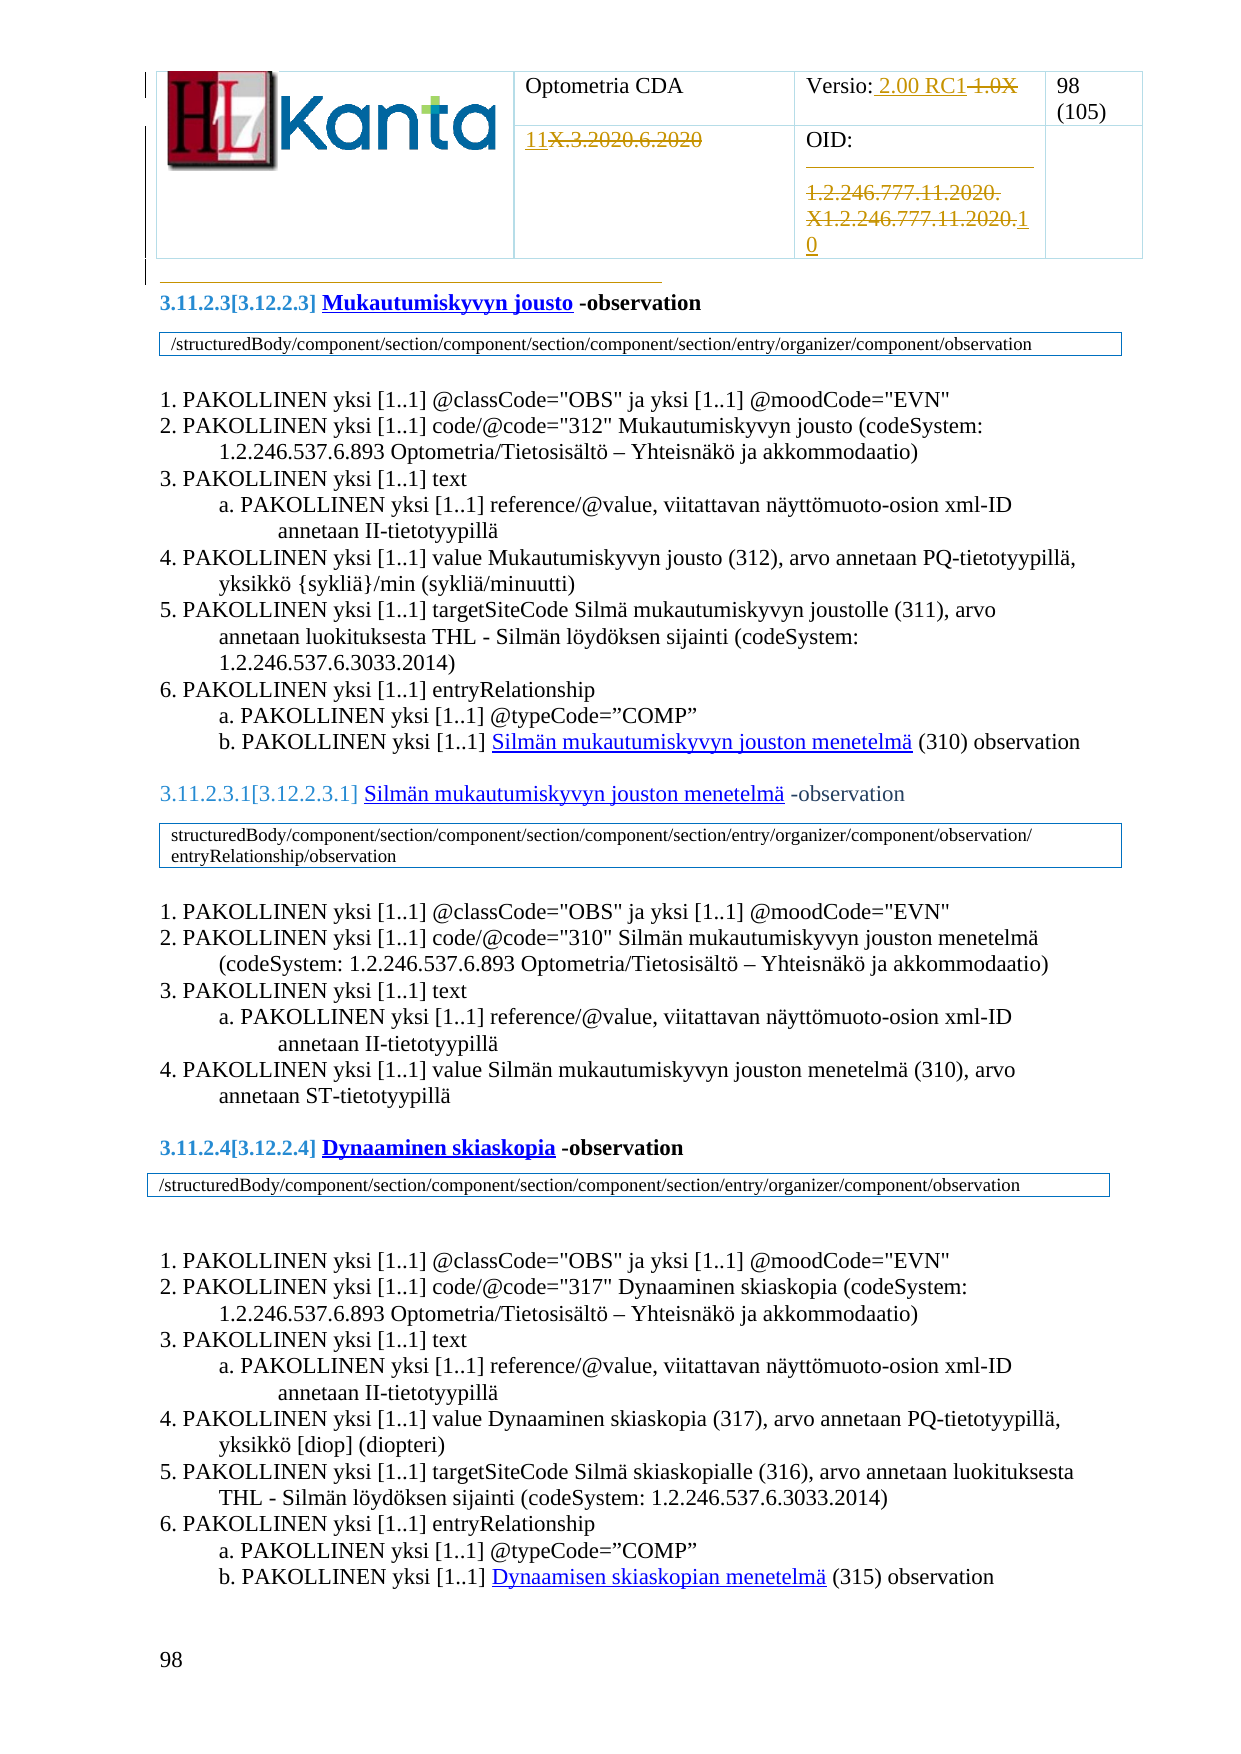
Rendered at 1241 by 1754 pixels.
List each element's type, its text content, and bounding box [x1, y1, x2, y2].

text 4. PAKOLLINEN yksi [1..1] value Silmän mukautumiskyvyn jouston menetelmä (310), arvo annetaan ST-tietotyypillä [159, 1056, 1081, 1109]
subtitle Mukautumiskyvyn jousto -observation [159, 289, 1081, 316]
text 1. PAKOLLINEN yksi [1..1] @classCode="OBS" ja yksi [1..1] @moodCode="EVN" [159, 1247, 1081, 1273]
text 6. PAKOLLINEN yksi [1..1] entryRelationship [159, 676, 1081, 702]
text 5. PAKOLLINEN yksi [1..1] targetSiteCode Silmä skiaskopialle (316), arvo annetaan luokituksesta THL - Silmän löydöksen sijainti (codeSystem: 1.2.246.537.6.3033.2014) [159, 1458, 1081, 1511]
text 4. PAKOLLINEN yksi [1..1] value Dynaaminen skiaskopia (317), arvo annetaan PQ-tietotyypillä, yksikkö [diop] (diopteri) [159, 1405, 1081, 1458]
text a. PAKOLLINEN yksi [1..1] @typeCode=”COMP” [218, 702, 1081, 728]
text b. PAKOLLINEN yksi [1..1] Dynaamisen skiaskopian menetelmä (315) observation [218, 1563, 1081, 1589]
text 5. PAKOLLINEN yksi [1..1] targetSiteCode Silmä mukautumiskyvyn joustolle (311), arvo annetaan luokituksesta THL - Silmän löydöksen sijainti (codeSystem: 1.2.246.537.6.3033.2014) [159, 597, 1081, 676]
text 2. PAKOLLINEN yksi [1..1] code/@code="310" Silmän mukautumiskyvyn jouston menetelmä (codeSystem: 1.2.246.537.6.893 Optometria/Tietosisältö – Yhteisnäkö ja akkommodaatio) [159, 924, 1081, 977]
text 3. PAKOLLINEN yksi [1..1] text [159, 465, 1081, 491]
text 2. PAKOLLINEN yksi [1..1] code/@code="317" Dynaaminen skiaskopia (codeSystem: 1.2.246.537.6.893 Optometria/Tietosisältö – Yhteisnäkö ja akkommodaatio) [159, 1273, 1081, 1326]
table_header /structuredBody/component/section/component/section/component/section/entry/organizer/component/observation [148, 1174, 1109, 1196]
subtitle Dynaaminen skiaskopia -observation [159, 1134, 1081, 1160]
text 3. PAKOLLINEN yksi [1..1] text [159, 977, 1081, 1003]
text 1. PAKOLLINEN yksi [1..1] @classCode="OBS" ja yksi [1..1] @moodCode="EVN" [159, 386, 1081, 412]
text 4. PAKOLLINEN yksi [1..1] value Mukautumiskyvyn jousto (312), arvo annetaan PQ-tietotyypillä, yksikkö {sykliä}/min (sykliä/minuutti) [159, 544, 1081, 597]
text 2. PAKOLLINEN yksi [1..1] code/@code="312" Mukautumiskyvyn jousto (codeSystem: 1.2.246.537.6.893 Optometria/Tietosisältö – Yhteisnäkö ja akkommodaatio) [159, 412, 1081, 465]
picture [167, 71, 279, 171]
text a. PAKOLLINEN yksi [1..1] reference/@value, viitattavan näyttömuoto-osion xml-ID annetaan II-tietotyypillä [218, 1352, 1081, 1405]
picture [281, 96, 496, 150]
text 1. PAKOLLINEN yksi [1..1] @classCode="OBS" ja yksi [1..1] @moodCode="EVN" [159, 898, 1081, 924]
text a. PAKOLLINEN yksi [1..1] reference/@value, viitattavan näyttömuoto-osion xml-ID annetaan II-tietotyypillä [218, 1003, 1081, 1056]
table_header /structuredBody/component/section/component/section/component/section/entry/organizer/component/observation [160, 333, 1121, 354]
text b. PAKOLLINEN yksi [1..1] Silmän mukautumiskyvyn jouston menetelmä (310) observation [218, 728, 1081, 755]
text 6. PAKOLLINEN yksi [1..1] entryRelationship [159, 1511, 1081, 1537]
text a. PAKOLLINEN yksi [1..1] @typeCode=”COMP” [218, 1537, 1081, 1563]
text 3. PAKOLLINEN yksi [1..1] text [159, 1326, 1081, 1352]
text a. PAKOLLINEN yksi [1..1] reference/@value, viitattavan näyttömuoto-osion xml-ID annetaan II-tietotyypillä [218, 491, 1081, 544]
table_header structuredBody/component/section/component/section/component/section/entry/organizer/component/observation/entryRelationship/observation [160, 824, 1121, 867]
subtitle Silmän mukautumiskyvyn jouston menetelmä -observation [159, 780, 1081, 806]
